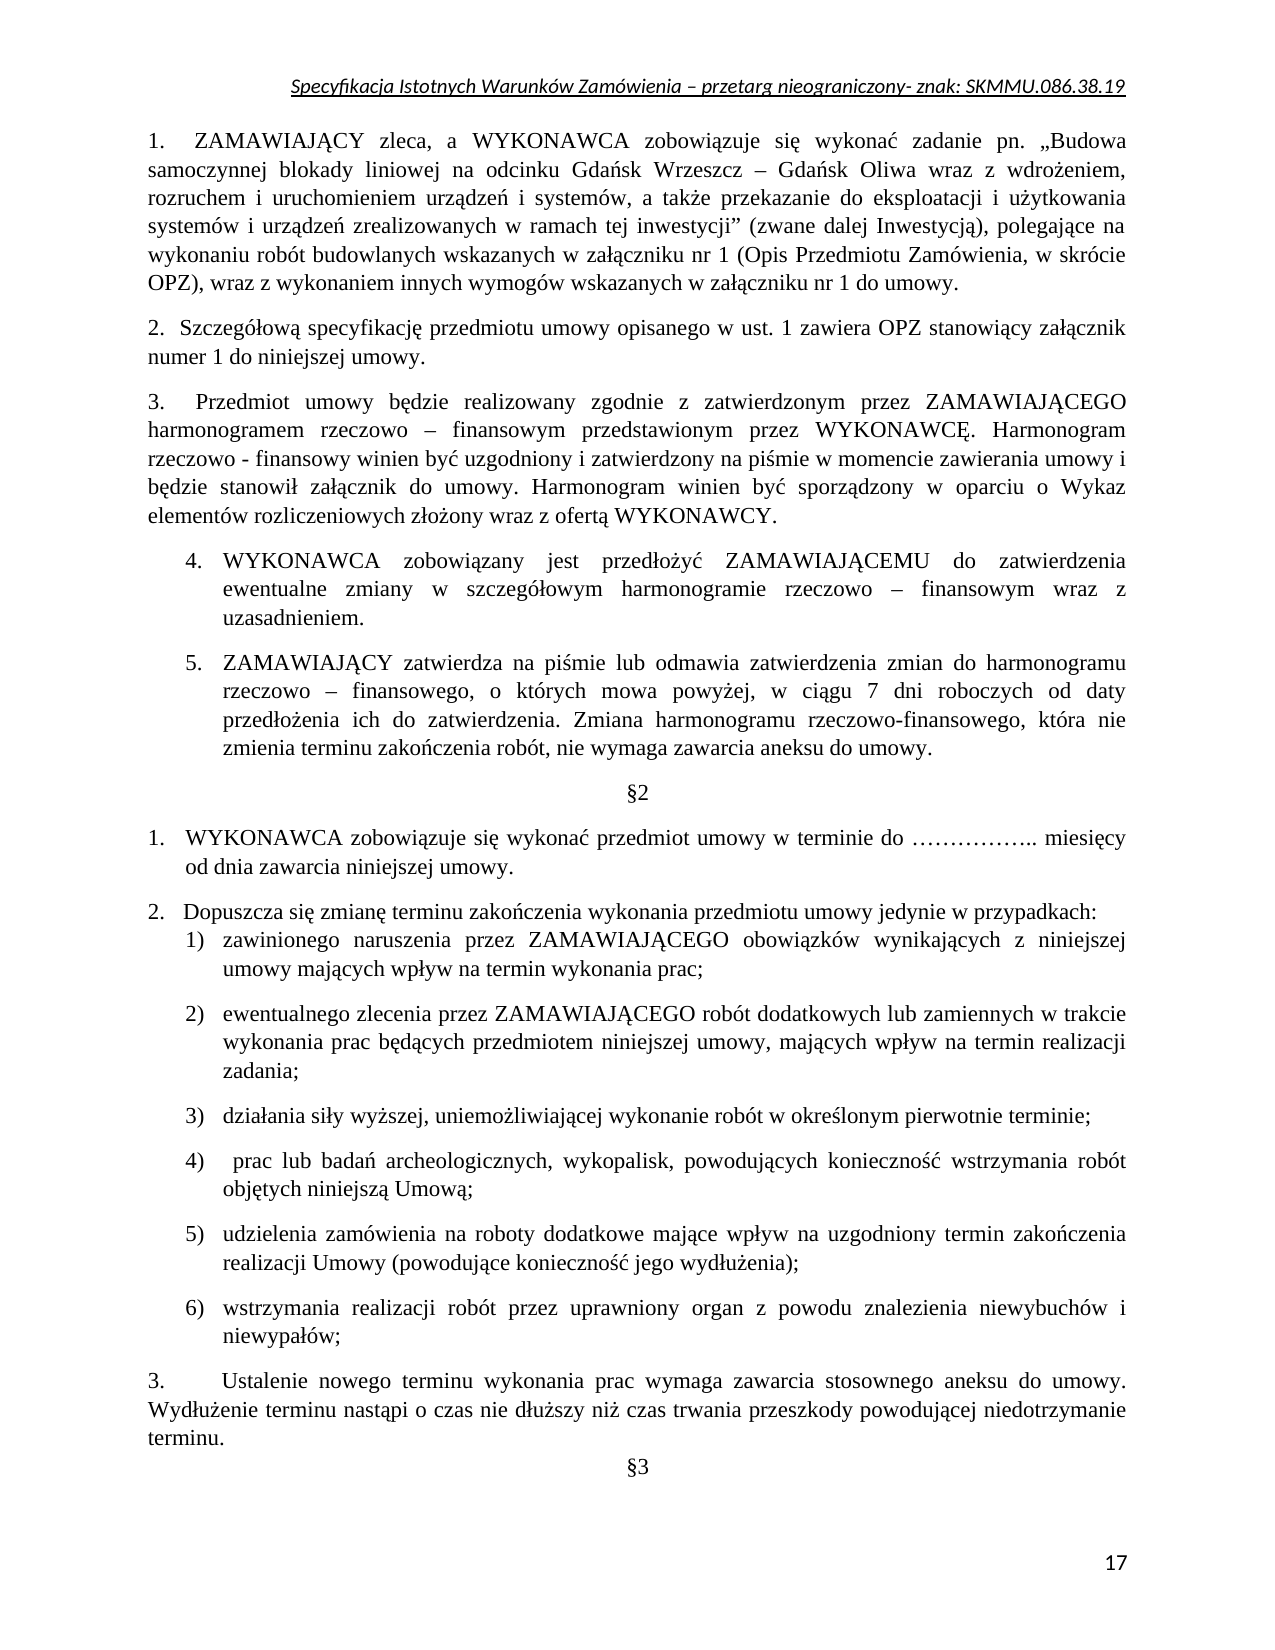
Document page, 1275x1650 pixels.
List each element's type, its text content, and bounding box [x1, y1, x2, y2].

text 1. ZAMAWIAJĄCY zleca, a WYKONAWCA zobowiązuje się wykonać zadanie pn. „Budowa samoczynnej blokady liniowej na odcinku Gdańsk Wrzeszcz – Gdańsk Oliwa wraz z wdrożeniem, rozruchem i uruchomieniem urządzeń i systemów, a także przekazanie do eksploatacji i użytkowania systemów i urządzeń zrealizowanych w ramach tej inwestycji” (zwane dalej Inwestycją), polegające na wykonaniu robót budowlanych wskazanych w załączniku nr 1 (Opis Przedmiotu Zamówienia, w skrócie OPZ), wraz z wykonaniem innych wymogów wskazanych w załączniku nr 1 do umowy. [148, 127, 1127, 296]
list WYKONAWCA zobowiązuje się wykonać przedmiot umowy w terminie do …………….. miesięcy od dnia zawarcia niniejszej umowy. [148, 824, 1127, 879]
list udzielenia zamówienia na roboty dodatkowe mające wpływ na uzgodniony termin zakończenia realizacji Umowy (powodujące konieczność jego wydłużenia); [185, 1221, 1127, 1275]
text 3. Ustalenie nowego terminu wykonania prac wymaga zawarcia stosownego aneksu do umowy. Wydłużenie terminu nastąpi o czas nie dłuższy niż czas trwania przeszkody powodującej niedotrzymanie terminu. [148, 1368, 1127, 1451]
list ZAMAWIAJĄCY zatwierdza na piśmie lub odmawia zatwierdzenia zmian do harmonogramu rzeczowo – finansowego, o których mowa powyżej, w ciągu 7 dni roboczych od daty przedłożenia ich do zatwierdzenia. Zmiana harmonogramu rzeczowo-finansowego, która nie zmienia terminu zakończenia robót, nie wymaga zawarcia aneksu do umowy. [185, 649, 1127, 761]
text §2 [148, 779, 1127, 806]
list wstrzymania realizacji robót przez uprawniony organ z powodu znalezienia niewybuchów i niewypałów; [185, 1294, 1127, 1349]
list prac lub badań archeologicznych, wykopalisk, powodujących konieczność wstrzymania robót objętych niniejszą Umową; [185, 1147, 1127, 1202]
list WYKONAWCA zobowiązany jest przedłożyć ZAMAWIAJĄCEMU do zatwierdzenia ewentualne zmiany w szczegółowym harmonogramie rzeczowo – finansowym wraz z uzasadnieniem. [185, 547, 1127, 630]
list zawinionego naruszenia przez ZAMAWIAJĄCEGO obowiązków wynikających z niniejszej umowy mających wpływ na termin wykonania prac; [185, 926, 1127, 981]
text 3. Przedmiot umowy będzie realizowany zgodnie z zatwierdzonym przez ZAMAWIAJĄCEGO harmonogramem rzeczowo – finansowym przedstawionym przez WYKONAWCĘ. Harmonogram rzeczowo - finansowy winien być uzgodniony i zatwierdzony na piśmie w momencie zawierania umowy i będzie stanowił załącznik do umowy. Harmonogram winien być sporządzony w oparciu o Wykaz elementów rozliczeniowych złożony wraz z ofertą WYKONAWCY. [148, 388, 1127, 528]
list Dopuszcza się zmianę terminu zakończenia wykonania przedmiotu umowy jedynie w przypadkach: [148, 898, 1127, 924]
list działania siły wyższej, uniemożliwiającej wykonanie robót w określonym pierwotnie terminie; [185, 1102, 1127, 1128]
list ewentualnego zlecenia przez ZAMAWIAJĄCEGO robót dodatkowych lub zamiennych w trakcie wykonania prac będących przedmiotem niniejszej umowy, mających wpływ na termin realizacji zadania; [185, 1000, 1127, 1083]
text 2. Szczegółową specyfikację przedmiotu umowy opisanego w ust. 1 zawiera OPZ stanowiący załącznik numer 1 do niniejszej umowy. [148, 314, 1127, 369]
text §3 [148, 1453, 1127, 1479]
